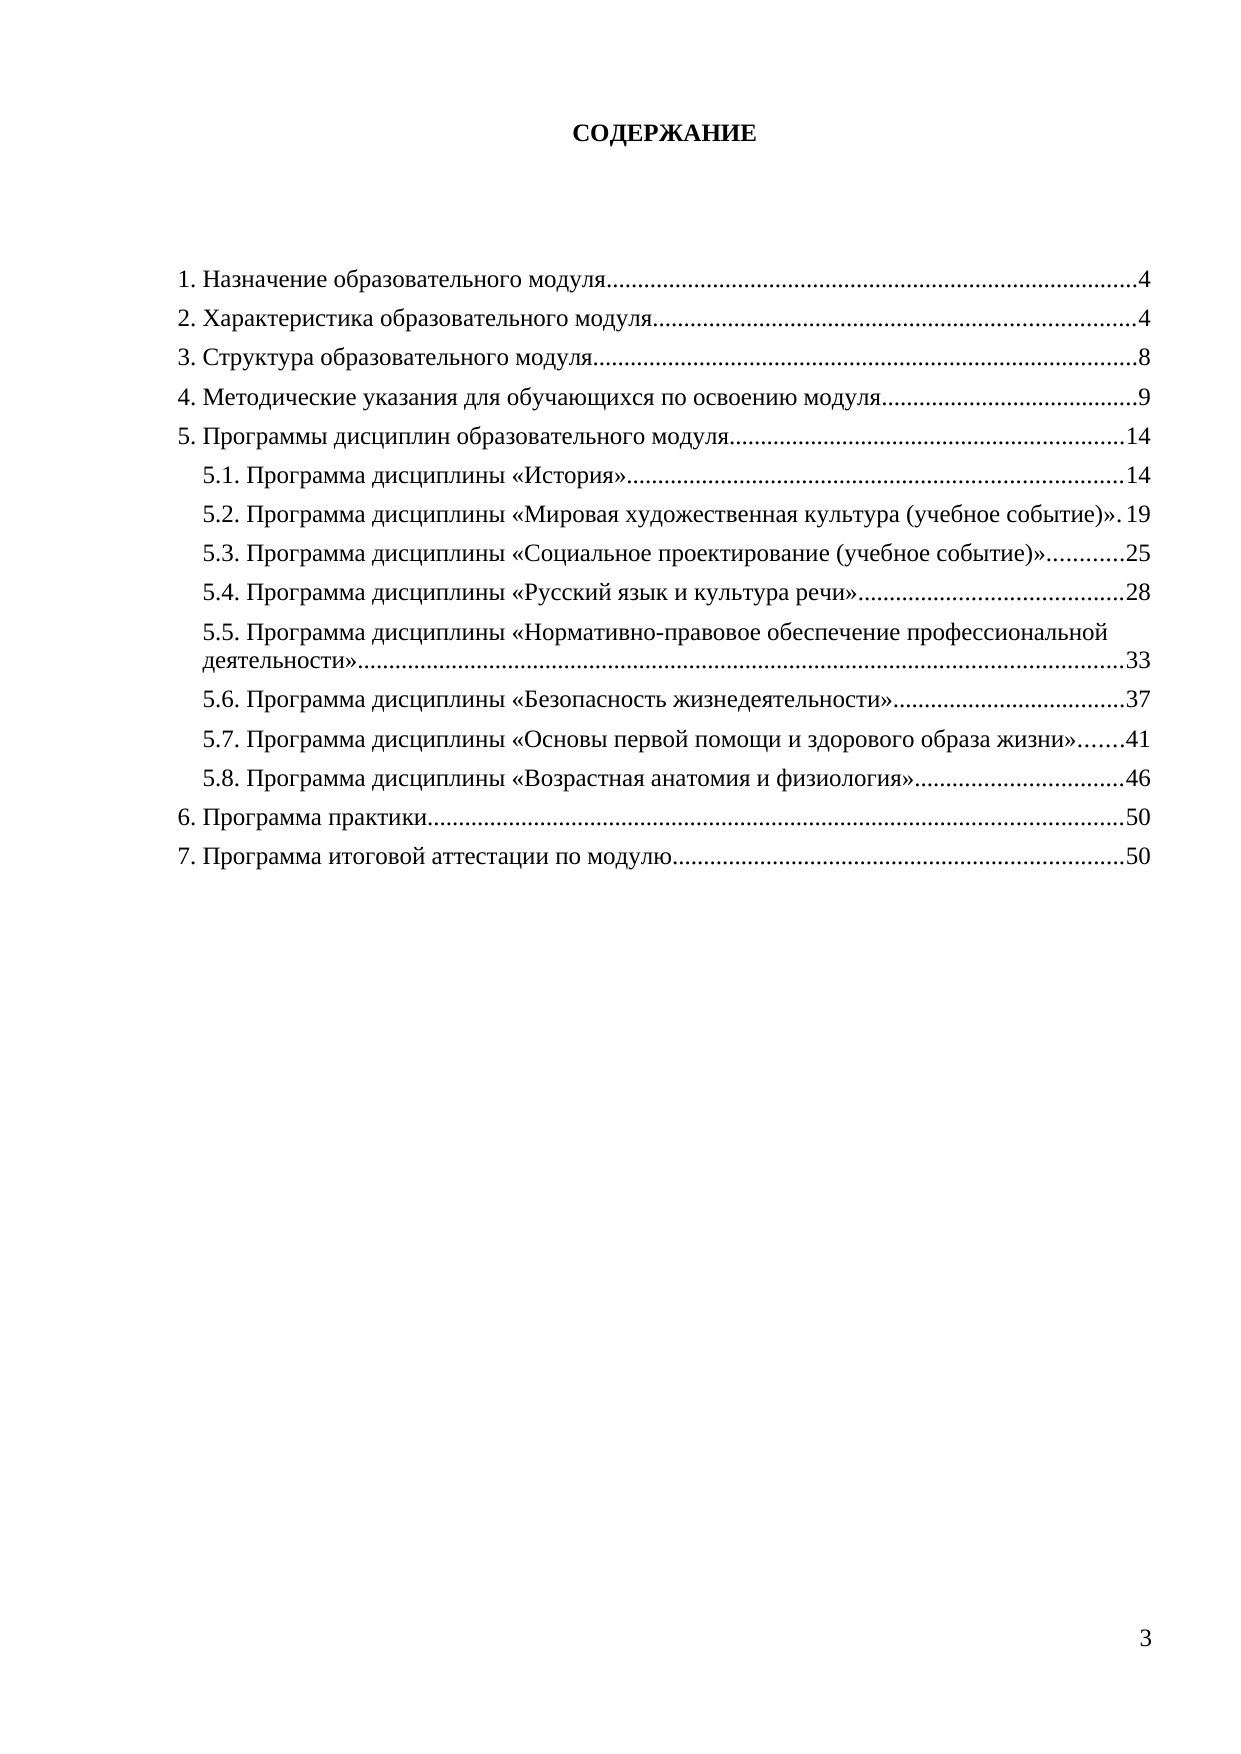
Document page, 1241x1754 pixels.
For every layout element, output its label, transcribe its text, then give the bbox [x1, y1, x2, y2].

text Содержание [177, 118, 1152, 147]
